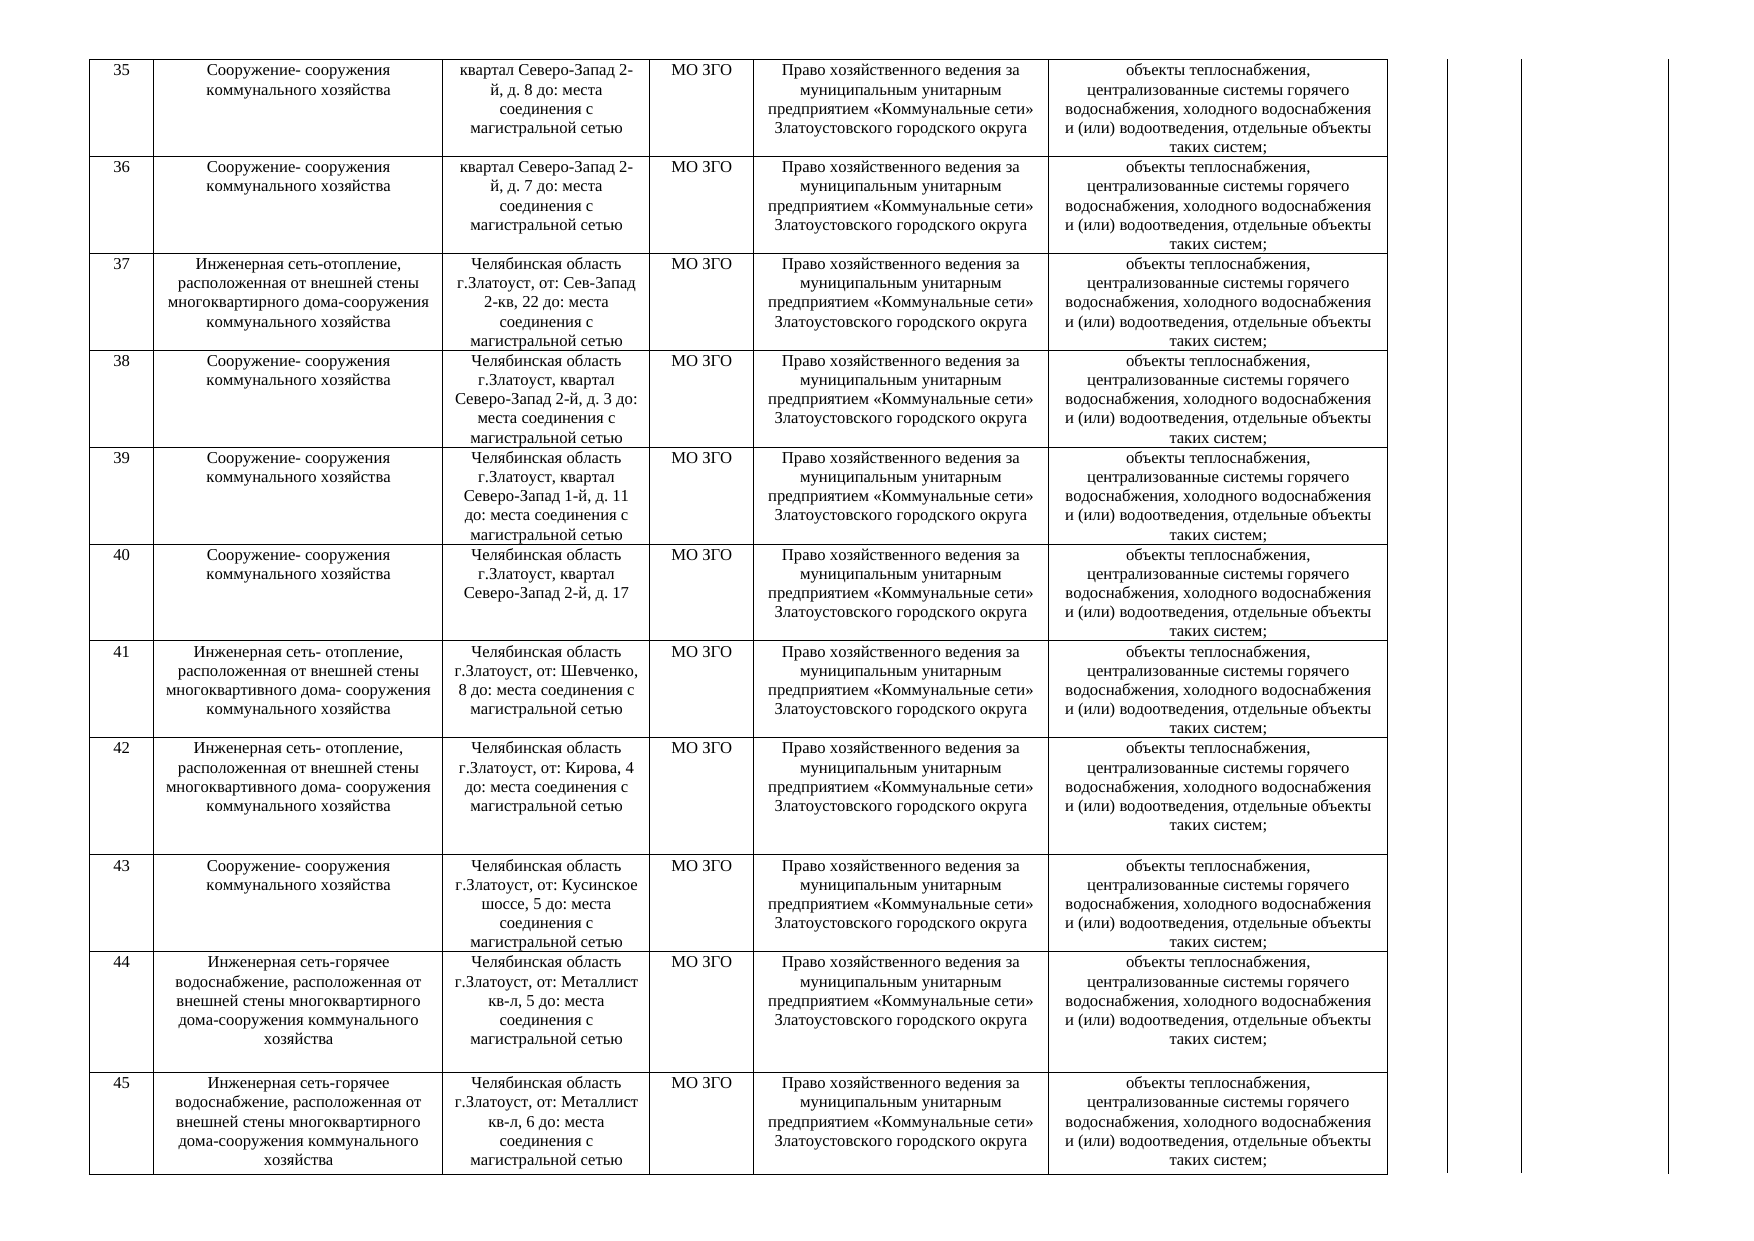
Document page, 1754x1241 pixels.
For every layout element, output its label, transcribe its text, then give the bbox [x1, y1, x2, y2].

table_cell МО ЗГО [650, 738, 753, 854]
table_cell МО ЗГО [650, 1073, 753, 1174]
table_cell Инженерная сеть-отопление, расположенная от внешней стены многоквартирного дома-сооружения коммунального хозяйства [154, 254, 442, 350]
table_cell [1049, 60, 1387, 156]
table_cell МО ЗГО [650, 545, 753, 640]
table_cell Челябинская область г.Златоуст, от: Кирова, 4 до: места соединения с магистральной сетью [443, 738, 649, 854]
table_cell Челябинская область г.Златоуст, от: Шевченко, 8 до: места соединения с магистральной сетью [443, 641, 649, 737]
table_cell Инженерная сеть-горячее водоснабжение, расположенная от внешней стены многоквартирного дома-сооружения коммунального хозяйства [154, 1073, 442, 1174]
table_cell МО ЗГО [650, 254, 753, 350]
table_cell Право хозяйственного ведения за муниципальным унитарным предприятием «Коммунальные сети» Златоустовского городского округа [754, 351, 1048, 447]
table_cell Челябинская область г.Златоуст, квартал Северо-Запад 2-й, д. 3 до: места соединения с магистральной сетью [443, 351, 649, 447]
table_cell Право хозяйственного ведения за муниципальным унитарным предприятием «Коммунальные сети» Златоустовского городского округа [754, 855, 1048, 951]
table_cell Право хозяйственного ведения за муниципальным унитарным предприятием «Коммунальные сети» Златоустовского городского округа [754, 254, 1048, 350]
table_cell Инженерная сеть-горячее водоснабжение, расположенная от внешней стены многоквартирного дома-сооружения коммунального хозяйства [154, 952, 442, 1072]
table_cell 36 [90, 157, 153, 253]
table_cell Право хозяйственного ведения за муниципальным унитарным предприятием «Коммунальные сети» Златоустовского городского округа [754, 157, 1048, 253]
table_cell МО ЗГО [650, 448, 753, 543]
table_cell Право хозяйственного ведения за муниципальным унитарным предприятием «Коммунальные сети» Златоустовского городского округа [754, 738, 1048, 854]
table_cell 44 [90, 952, 153, 1072]
table_cell Челябинская область г.Златоуст, квартал Северо-Запад 2-й, д. 17 [443, 545, 649, 640]
table_cell 37 [90, 254, 153, 350]
table_cell Право хозяйственного ведения за муниципальным унитарным предприятием «Коммунальные сети» Златоустовского городского округа [754, 641, 1048, 737]
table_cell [1049, 1073, 1387, 1174]
table_cell Право хозяйственного ведения за муниципальным унитарным предприятием «Коммунальные сети» Златоустовского городского округа [754, 952, 1048, 1072]
table_cell 38 [90, 351, 153, 447]
table_cell 39 [90, 448, 153, 543]
table_cell Сооружение- сооружения коммунального хозяйства [154, 448, 442, 543]
table_cell Право хозяйственного ведения за муниципальным унитарным предприятием «Коммунальные сети» Златоустовского городского округа [754, 545, 1048, 640]
table_cell 41 [90, 641, 153, 737]
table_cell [154, 60, 442, 156]
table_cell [754, 1073, 1048, 1174]
table_cell Инженерная сеть- отопление, расположенная от внешней стены многоквартивного дома- сооружения коммунального хозяйства [154, 641, 442, 737]
table_cell Челябинская область г.Златоуст, от: Сев-Запад 2-кв, 22 до: места соединения с магистральной сетью [443, 254, 649, 350]
table_cell Челябинская область г.Златоуст, от: Металлист кв-л, 6 до: места соединения с магистральной сетью [443, 1073, 649, 1174]
table_cell Челябинская область г.Златоуст, от: Металлист кв-л, 5 до: места соединения с магистральной сетью [443, 952, 649, 1072]
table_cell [754, 60, 1048, 156]
table_cell 45 [90, 1073, 153, 1174]
table_cell МО ЗГО [650, 952, 753, 1072]
table_cell Инженерная сеть- отопление, расположенная от внешней стены многоквартивного дома- сооружения коммунального хозяйства [154, 738, 442, 854]
table_cell МО ЗГО [650, 855, 753, 951]
table_cell МО ЗГО [650, 351, 753, 447]
table_cell Челябинская область г.Златоуст, от: Кусинское шоссе, 5 до: места соединения с магистральной сетью [443, 855, 649, 951]
table_cell 40 [90, 545, 153, 640]
table_cell Сооружение- сооружения коммунального хозяйства [154, 855, 442, 951]
table_cell 35 [90, 60, 153, 156]
table_cell 42 [90, 738, 153, 854]
table_cell квартал Северо-Запад 2-й, д. 8 до: места соединения с магистральной сетью [443, 60, 649, 156]
table_cell Сооружение- сооружения коммунального хозяйства [154, 351, 442, 447]
table_cell МО ЗГО [650, 157, 753, 253]
table_cell Сооружение- сооружения коммунального хозяйства [154, 545, 442, 640]
table_cell квартал Северо-Запад 2-й, д. 7 до: места соединения с магистральной сетью [443, 157, 649, 253]
table_cell Сооружение- сооружения коммунального хозяйства [154, 157, 442, 253]
table_cell 43 [90, 855, 153, 951]
table_cell Челябинская область г.Златоуст, квартал Северо-Запад 1-й, д. 11 до: места соединения с магистральной сетью [443, 448, 649, 543]
table_cell МО ЗГО [650, 60, 753, 156]
table_cell МО ЗГО [650, 641, 753, 737]
table_cell Право хозяйственного ведения за муниципальным унитарным предприятием «Коммунальные сети» Златоустовского городского округа [754, 448, 1048, 543]
